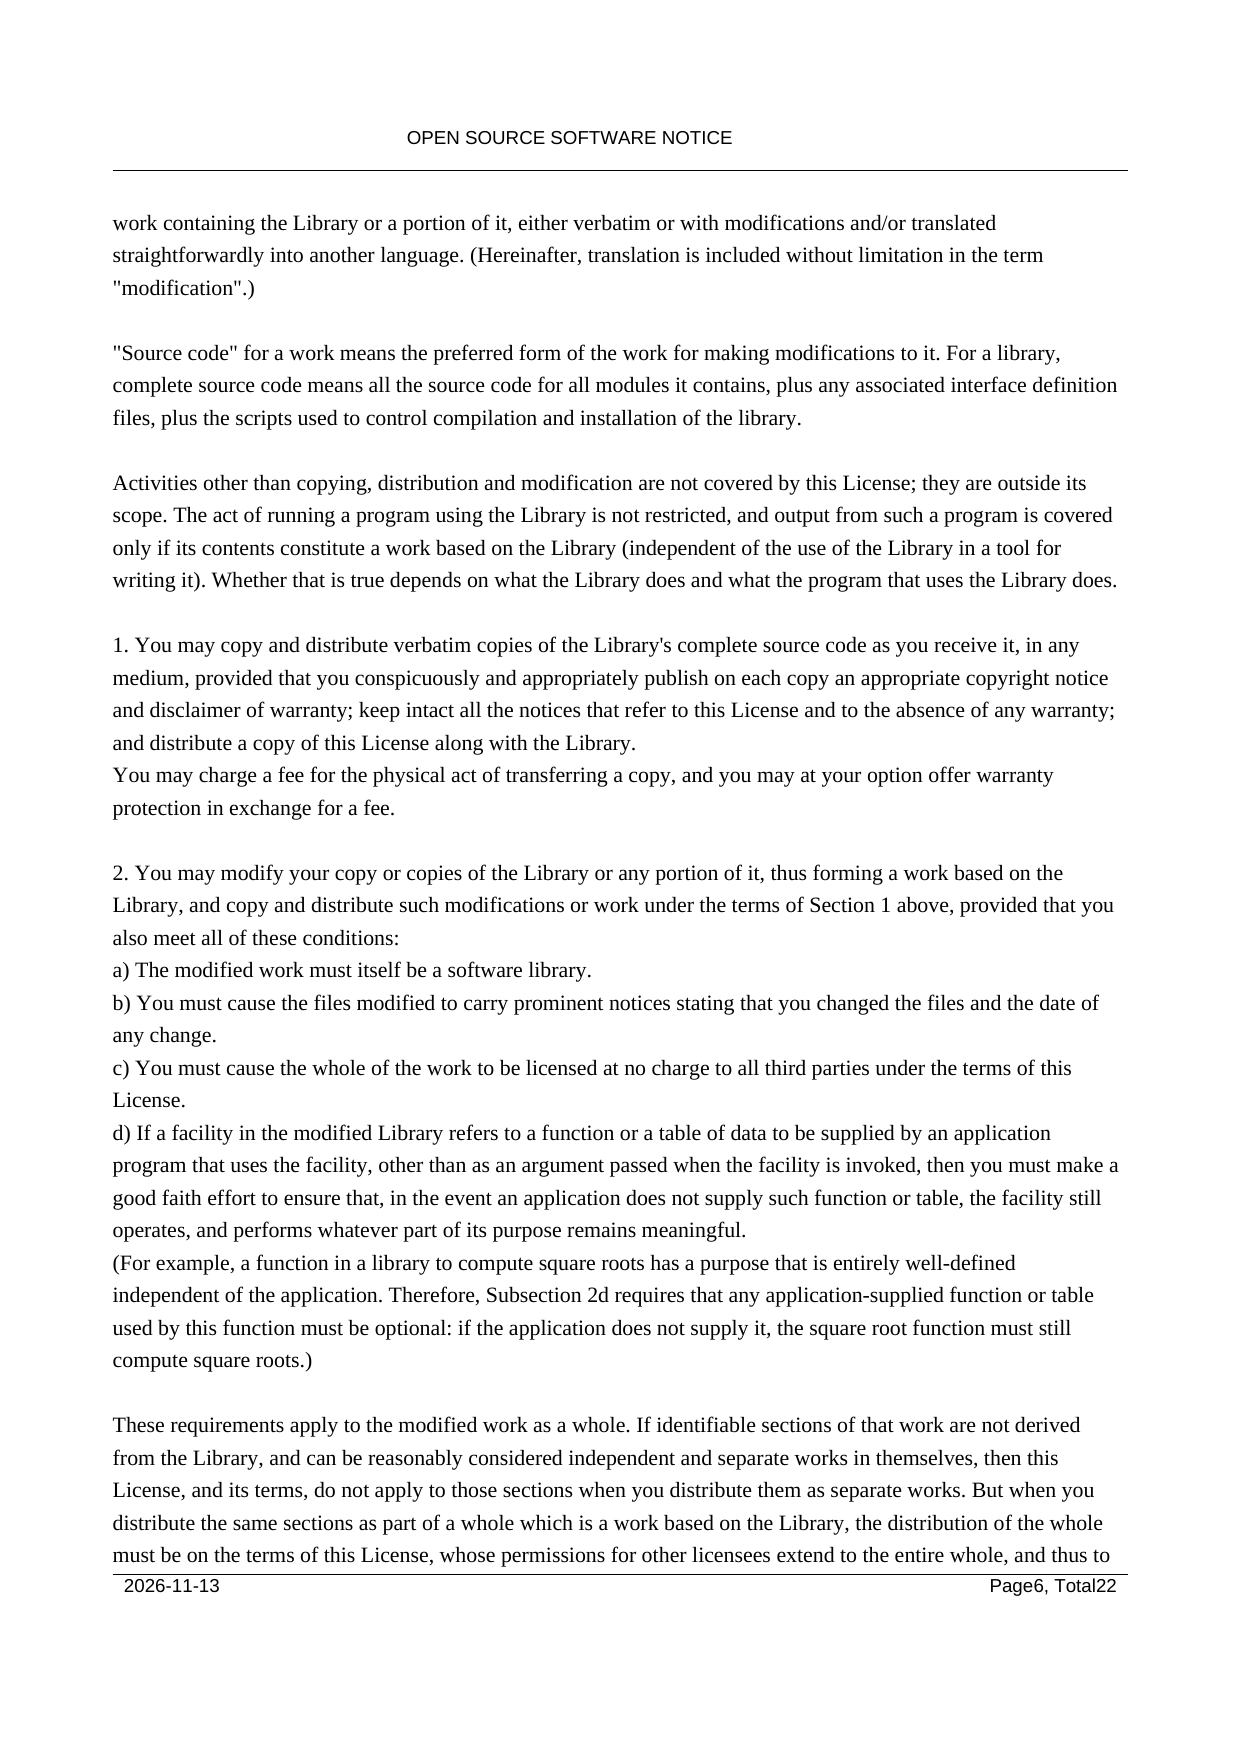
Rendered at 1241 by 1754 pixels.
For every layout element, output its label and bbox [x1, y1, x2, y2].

text [112, 206, 1128, 1571]
